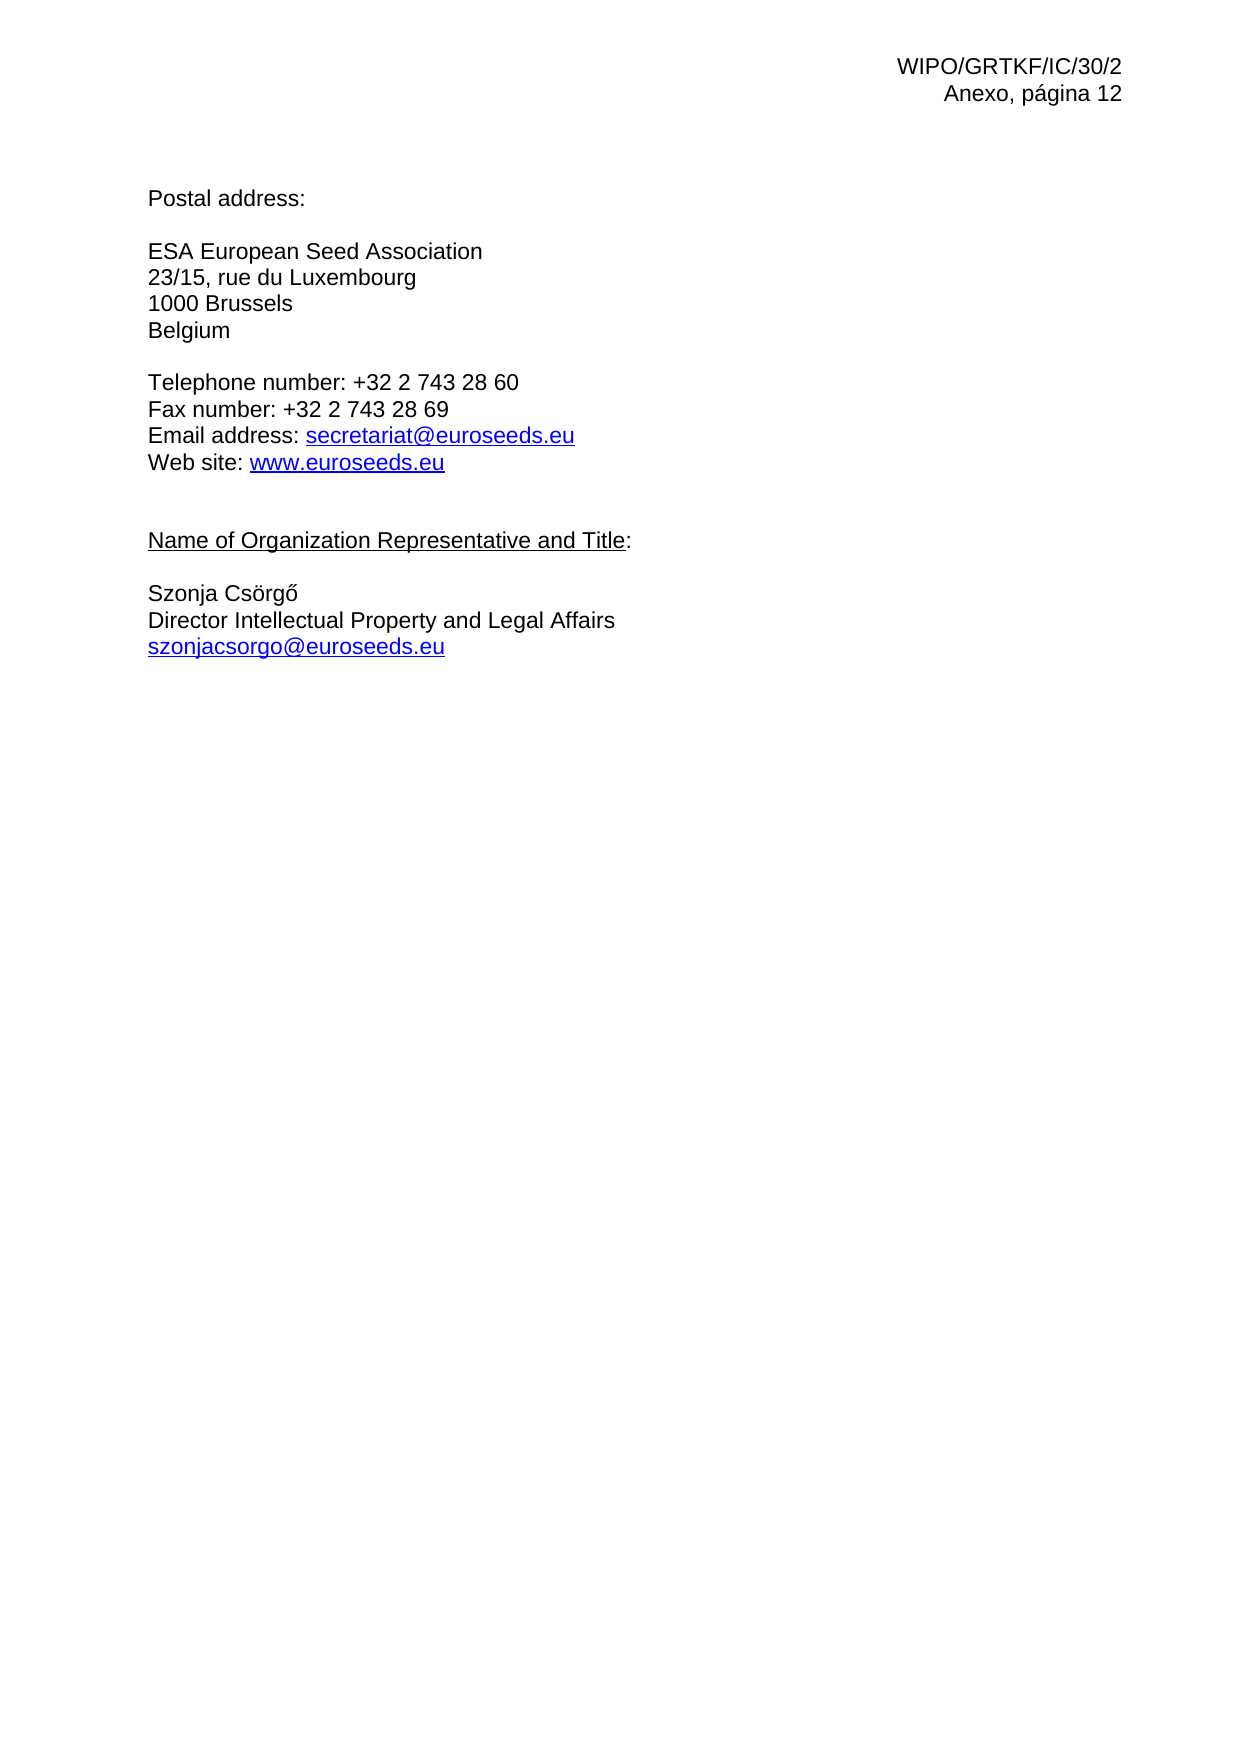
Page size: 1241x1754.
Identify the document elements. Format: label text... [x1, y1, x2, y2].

text Szonja Csörgő [148, 580, 1122, 607]
text szonjacsorgo@euroseeds.eu [148, 633, 1122, 659]
text Name of Organization Representative and Title: [148, 527, 1122, 554]
text Director Intellectual Property and Legal Affairs [148, 607, 1122, 633]
text ESA European Seed Association [148, 238, 1122, 264]
text Email address: secretariat@euroseeds.eu [148, 422, 1122, 448]
text Telephone number: +32 2 743 28 60 [148, 369, 1122, 396]
text Web site: www.euroseeds.eu [148, 448, 1122, 475]
text Postal address: [148, 185, 1122, 211]
text 23/15, rue du Luxembourg [148, 264, 1122, 290]
text 1000 Brussels [148, 290, 1122, 317]
text Fax number: +32 2 743 28 69 [148, 396, 1122, 422]
text Belgium [148, 317, 1122, 343]
